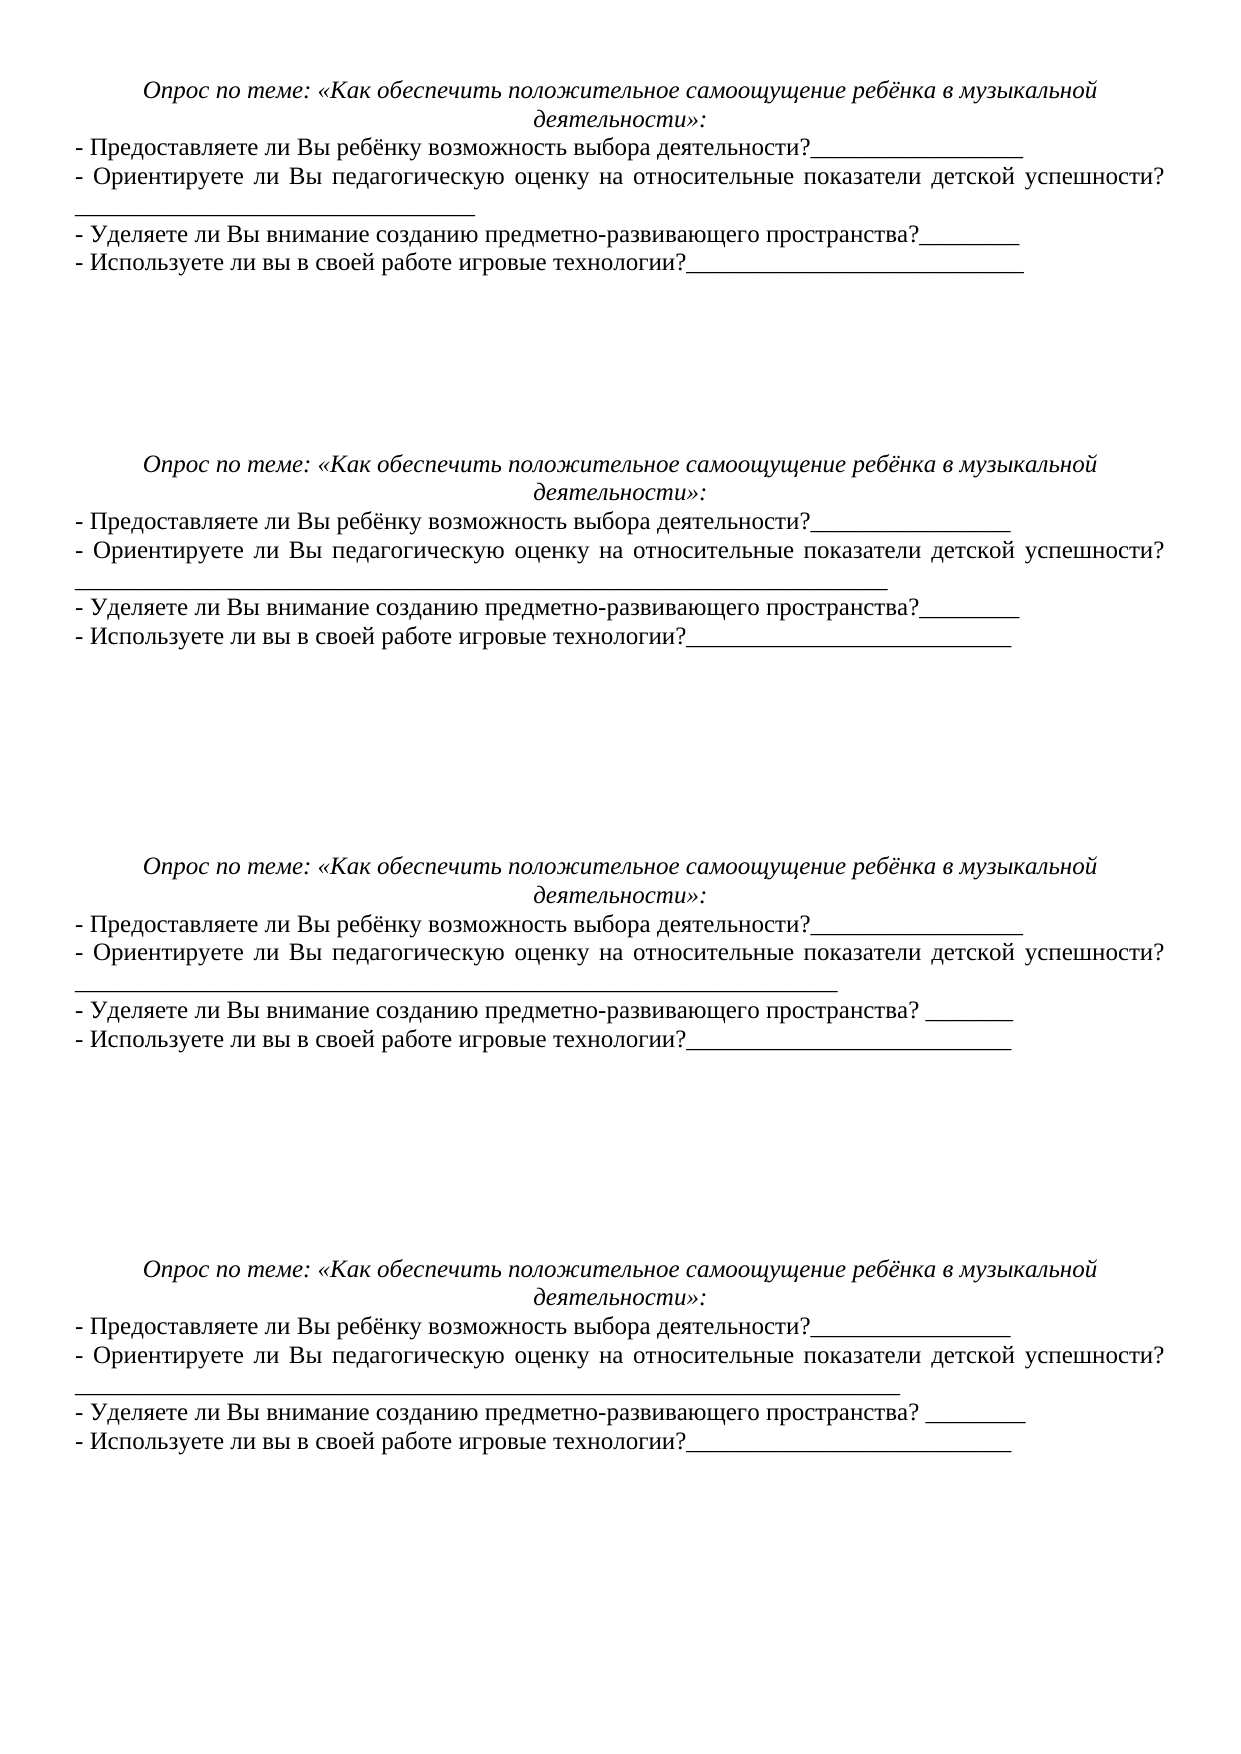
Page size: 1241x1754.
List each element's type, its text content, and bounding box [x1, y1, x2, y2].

text - Уделяете ли Вы внимание созданию предметно-развивающего пространства? _______ [75, 995, 1165, 1024]
text Опрос по теме: «Как обеспечить положительное самоощущение ребёнка в музыкальной деятельности»: [75, 1254, 1165, 1311]
text - Используете ли вы в своей работе игровые технологии?__________________________ [75, 621, 1165, 650]
text - Уделяете ли Вы внимание созданию предметно-развивающего пространства? ________ [75, 1397, 1165, 1426]
text - Используете ли вы в своей работе игровые технологии?__________________________ [75, 1024, 1165, 1052]
text - Предоставляете ли Вы ребёнку возможность выбора деятельности?________________ [75, 506, 1165, 535]
text - Предоставляете ли Вы ребёнку возможность выбора деятельности?_________________ [75, 909, 1165, 937]
text Опрос по теме: «Как обеспечить положительное самоощущение ребёнка в музыкальной деятельности»: [75, 75, 1165, 132]
text - Ориентируете ли Вы педагогическую оценку на относительные показатели детской успешности?_____________________________________________________________ [75, 937, 1165, 995]
text - Ориентируете ли Вы педагогическую оценку на относительные показатели детской успешности?_________________________________________________________________ [75, 535, 1165, 592]
text - Используете ли вы в своей работе игровые технологии?__________________________ [75, 1426, 1165, 1455]
text - Предоставляете ли Вы ребёнку возможность выбора деятельности?________________ [75, 1311, 1165, 1340]
text - Уделяете ли Вы внимание созданию предметно-развивающего пространства?________ [75, 219, 1165, 247]
text - Используете ли вы в своей работе игровые технологии?___________________________ [75, 247, 1165, 276]
text - Предоставляете ли Вы ребёнку возможность выбора деятельности?_________________ [75, 132, 1165, 161]
text - Уделяете ли Вы внимание созданию предметно-развивающего пространства?________ [75, 592, 1165, 621]
text - Ориентируете ли Вы педагогическую оценку на относительные показатели детской успешности?________________________________ [75, 161, 1165, 219]
text Опрос по теме: «Как обеспечить положительное самоощущение ребёнка в музыкальной деятельности»: [75, 851, 1165, 909]
text - Ориентируете ли Вы педагогическую оценку на относительные показатели детской успешности?__________________________________________________________________ [75, 1340, 1165, 1397]
text Опрос по теме: «Как обеспечить положительное самоощущение ребёнка в музыкальной деятельности»: [75, 449, 1165, 506]
